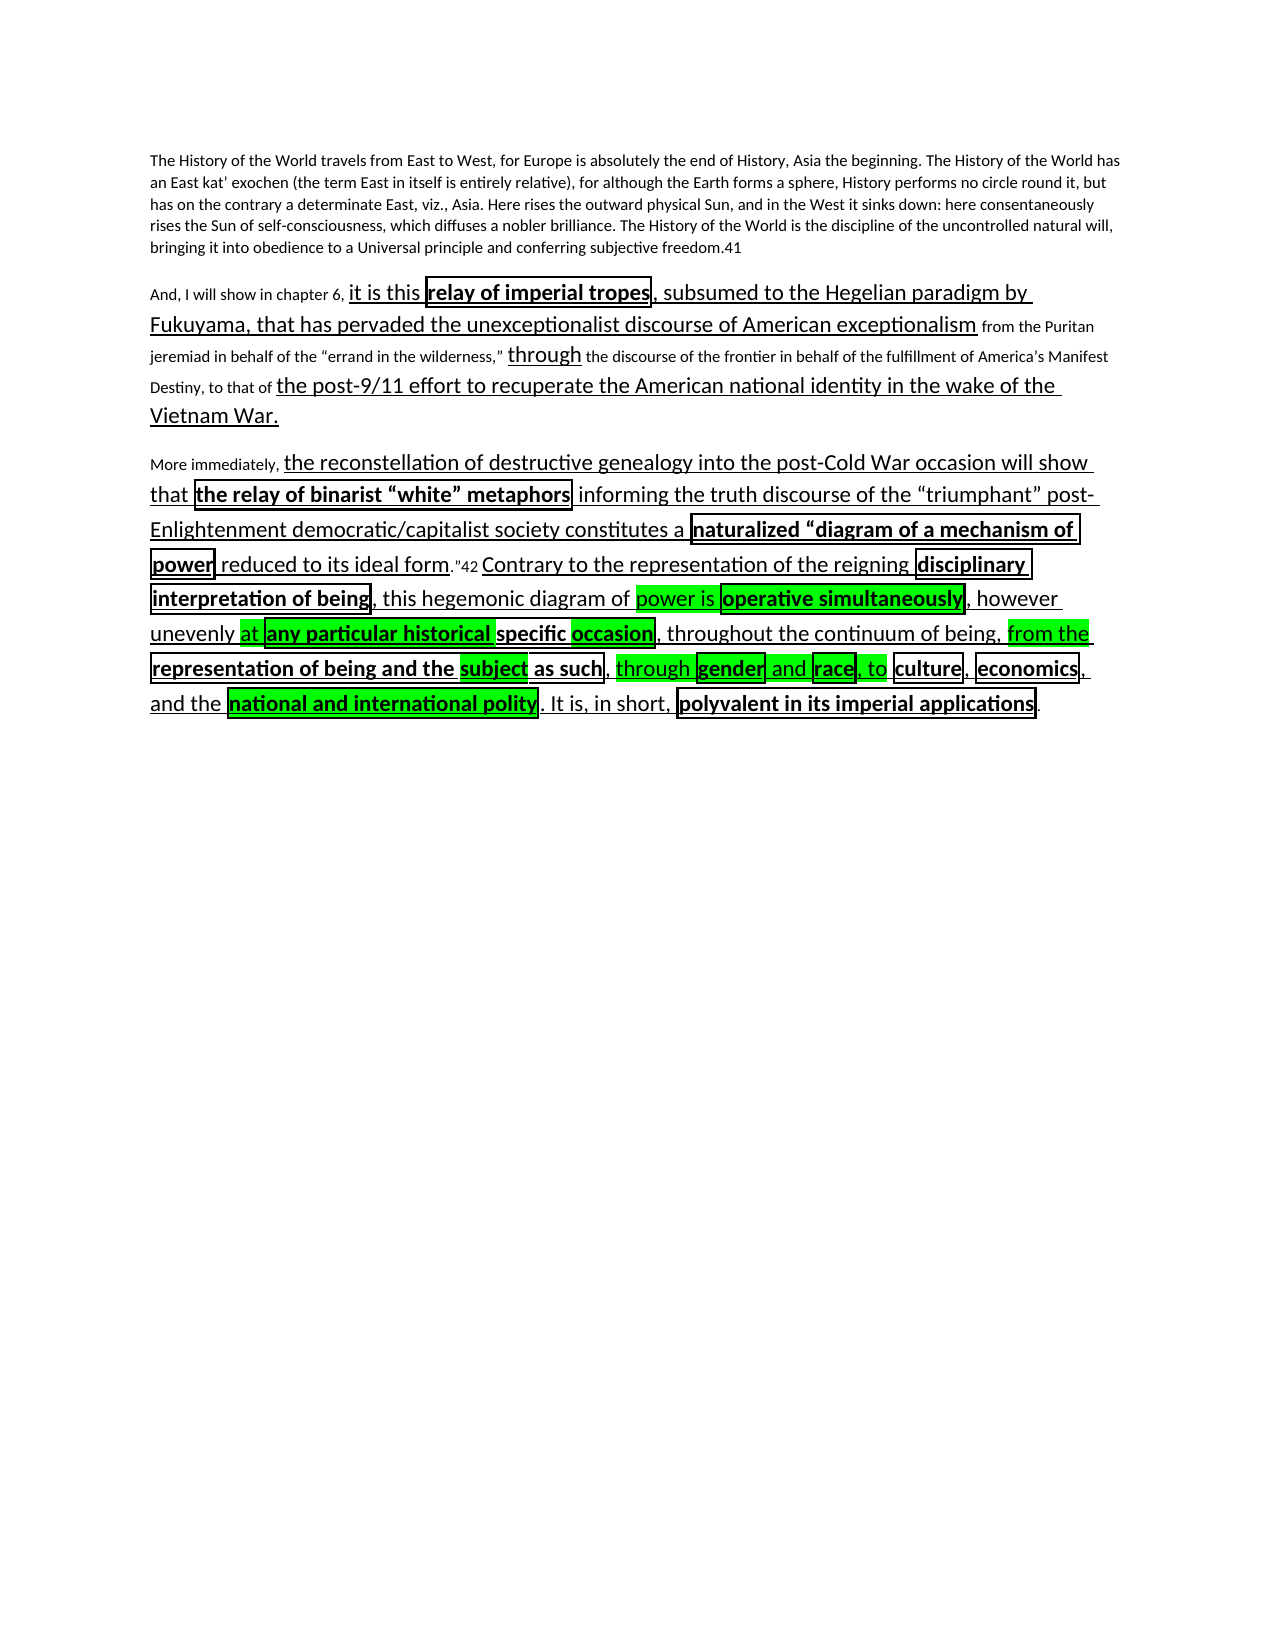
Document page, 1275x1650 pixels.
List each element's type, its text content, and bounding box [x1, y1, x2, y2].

text More immediately, the reconstellation of destructive genealogy into the post-Cold War occasion will show that the relay of binarist “white” metaphors informing the truth discourse of the “triumphant” post- Enlightenment democratic/capitalist society constitutes a naturalized “diagram of a mechanism of power reduced to its ideal form.”42 Contrary to the representation of the reigning disciplinary interpretation of being, this hegemonic diagram of power is operative simultaneously, however unevenly at any particular historical specific occasion, throughout the continuum of being, from the representation of being and the subject as such, through gender and race, to culture, economics, and the national and international polity. It is, in short, polyvalent in its imperial applications. [150, 448, 1125, 719]
text The History of the World travels from East to West, for Europe is absolutely the end of History, Asia the beginning. The History of the World has an East kat’ exochen (the term East in itself is entirely relative), for although the Earth forms a sphere, History performs no circle round it, but has on the contrary a determinate East, viz., Asia. Here rises the outward physical Sun, and in the West it sinks down: here consentaneously rises the Sun of self-consciousness, which diffuses a nobler brilliance. The History of the World is the discipline of the uncontrolled natural will, bringing it into obedience to a Universal principle and conferring subjective freedom.41 [150, 150, 1125, 258]
text And, I will show in chapter 6, it is this relay of imperial tropes, subsumed to the Hegelian paradigm by Fukuyama, that has pervaded the unexceptionalist discourse of American exceptionalism from the Puritan jeremiad in behalf of the “errand in the wilderness,” through the discourse of the frontier in behalf of the fulfillment of America’s Manifest Destiny, to that of the post-9/11 effort to recuperate the American national identity in the wake of the Vietnam War. [150, 276, 1125, 429]
